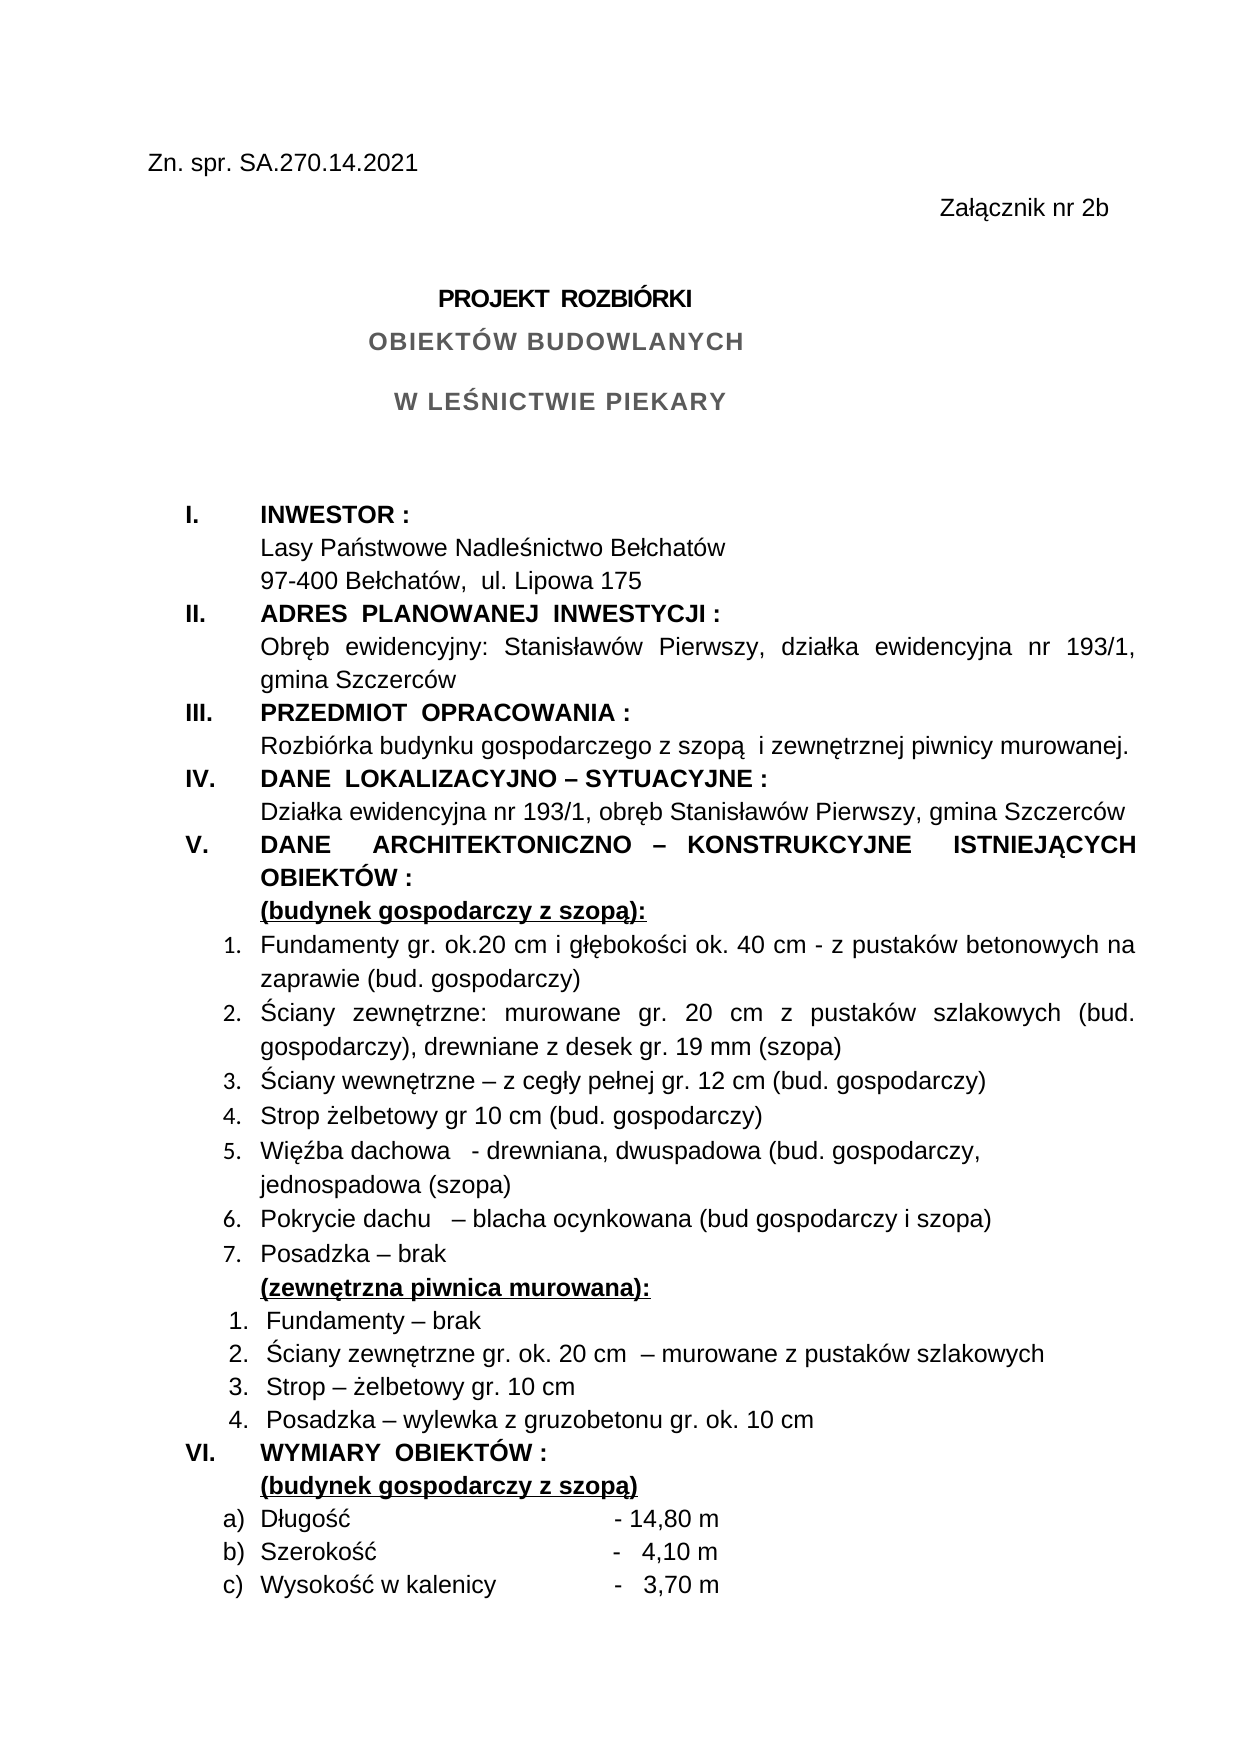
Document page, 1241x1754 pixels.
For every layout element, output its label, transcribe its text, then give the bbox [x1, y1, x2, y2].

list Ściany wewnętrzne – z cegły pełnej gr. 12 cm (bud. gospodarczy) [223, 1065, 1137, 1095]
list jednospadowa (szopa) [260, 1170, 1137, 1198]
list DANE LOKALIZACYJNO – SYTUACYJNE : [185, 764, 1137, 793]
title PROJEKT ROZBIÓRKI [148, 284, 1137, 313]
list Ściany zewnętrzne: murowane gr. 20 cm z pustaków szlakowych (bud. gospodarczy), drewniane z desek gr. 19 mm (szopa) [223, 997, 1137, 1061]
list Obręb ewidencyjny: Stanisławów Pierwszy, działka ewidencyjna nr 193/1, gmina Szczerców [260, 632, 1137, 694]
list Długość - 14,80 m [223, 1504, 1137, 1533]
list (budynek gospodarczy z szopą) [260, 1471, 1137, 1500]
list Wysokość w kalenicy - 3,70 m [223, 1570, 1137, 1599]
list WYMIARY OBIEKTÓW : [185, 1438, 1137, 1467]
list Lasy Państwowe Nadleśnictwo Bełchatów [260, 533, 1137, 562]
list Pokrycie dachu – blacha ocynkowana (bud gospodarczy i szopa) [223, 1203, 1137, 1233]
list Szerokość - 4,10 m [223, 1537, 1137, 1566]
list Działka ewidencyjna nr 193/1, obręb Stanisławów Pierwszy, gmina Szczerców [260, 797, 1137, 826]
subtitle OBIEKTÓW BUDOWLANYCH [148, 327, 1137, 356]
list (zewnętrzna piwnica murowana): [260, 1273, 1137, 1302]
list Fundamenty – brak [228, 1306, 1137, 1334]
list INWESTOR : [185, 500, 1137, 529]
list Strop żelbetowy gr 10 cm (bud. gospodarczy) [223, 1100, 1137, 1130]
text Zn. spr. SA.270.14.2021 [148, 148, 1137, 176]
list ADRES PLANOWANEJ INWESTYCJI : [185, 599, 1137, 628]
list Strop – żelbetowy gr. 10 cm [228, 1372, 1137, 1401]
list DANE ARCHITEKTONICZNO – KONSTRUKCYJNE ISTNIEJĄCYCH OBIEKTÓW : [185, 830, 1137, 892]
list Posadzka – brak [223, 1238, 1137, 1268]
text Załącznik nr 2b [177, 193, 1137, 222]
list Fundamenty gr. ok.20 cm i głębokości ok. 40 cm - z pustaków betonowych na zaprawie (bud. gospodarczy) [223, 929, 1137, 993]
list 97-400 Bełchatów, ul. Lipowa 175 [260, 566, 1137, 595]
list Więźba dachowa - drewniana, dwuspadowa (bud. gospodarczy, [223, 1135, 1137, 1165]
list Rozbiórka budynku gospodarczego z szopą i zewnętrznej piwnicy murowanej. [260, 731, 1137, 760]
list Posadzka – wylewka z gruzobetonu gr. ok. 10 cm [228, 1405, 1137, 1434]
subtitle W LEŚNICTWIE PIEKARY [148, 387, 1137, 416]
list (budynek gospodarczy z szopą): [260, 896, 1137, 925]
list Ściany zewnętrzne gr. ok. 20 cm – murowane z pustaków szlakowych [228, 1339, 1137, 1368]
list PRZEDMIOT OPRACOWANIA : [185, 698, 1137, 727]
